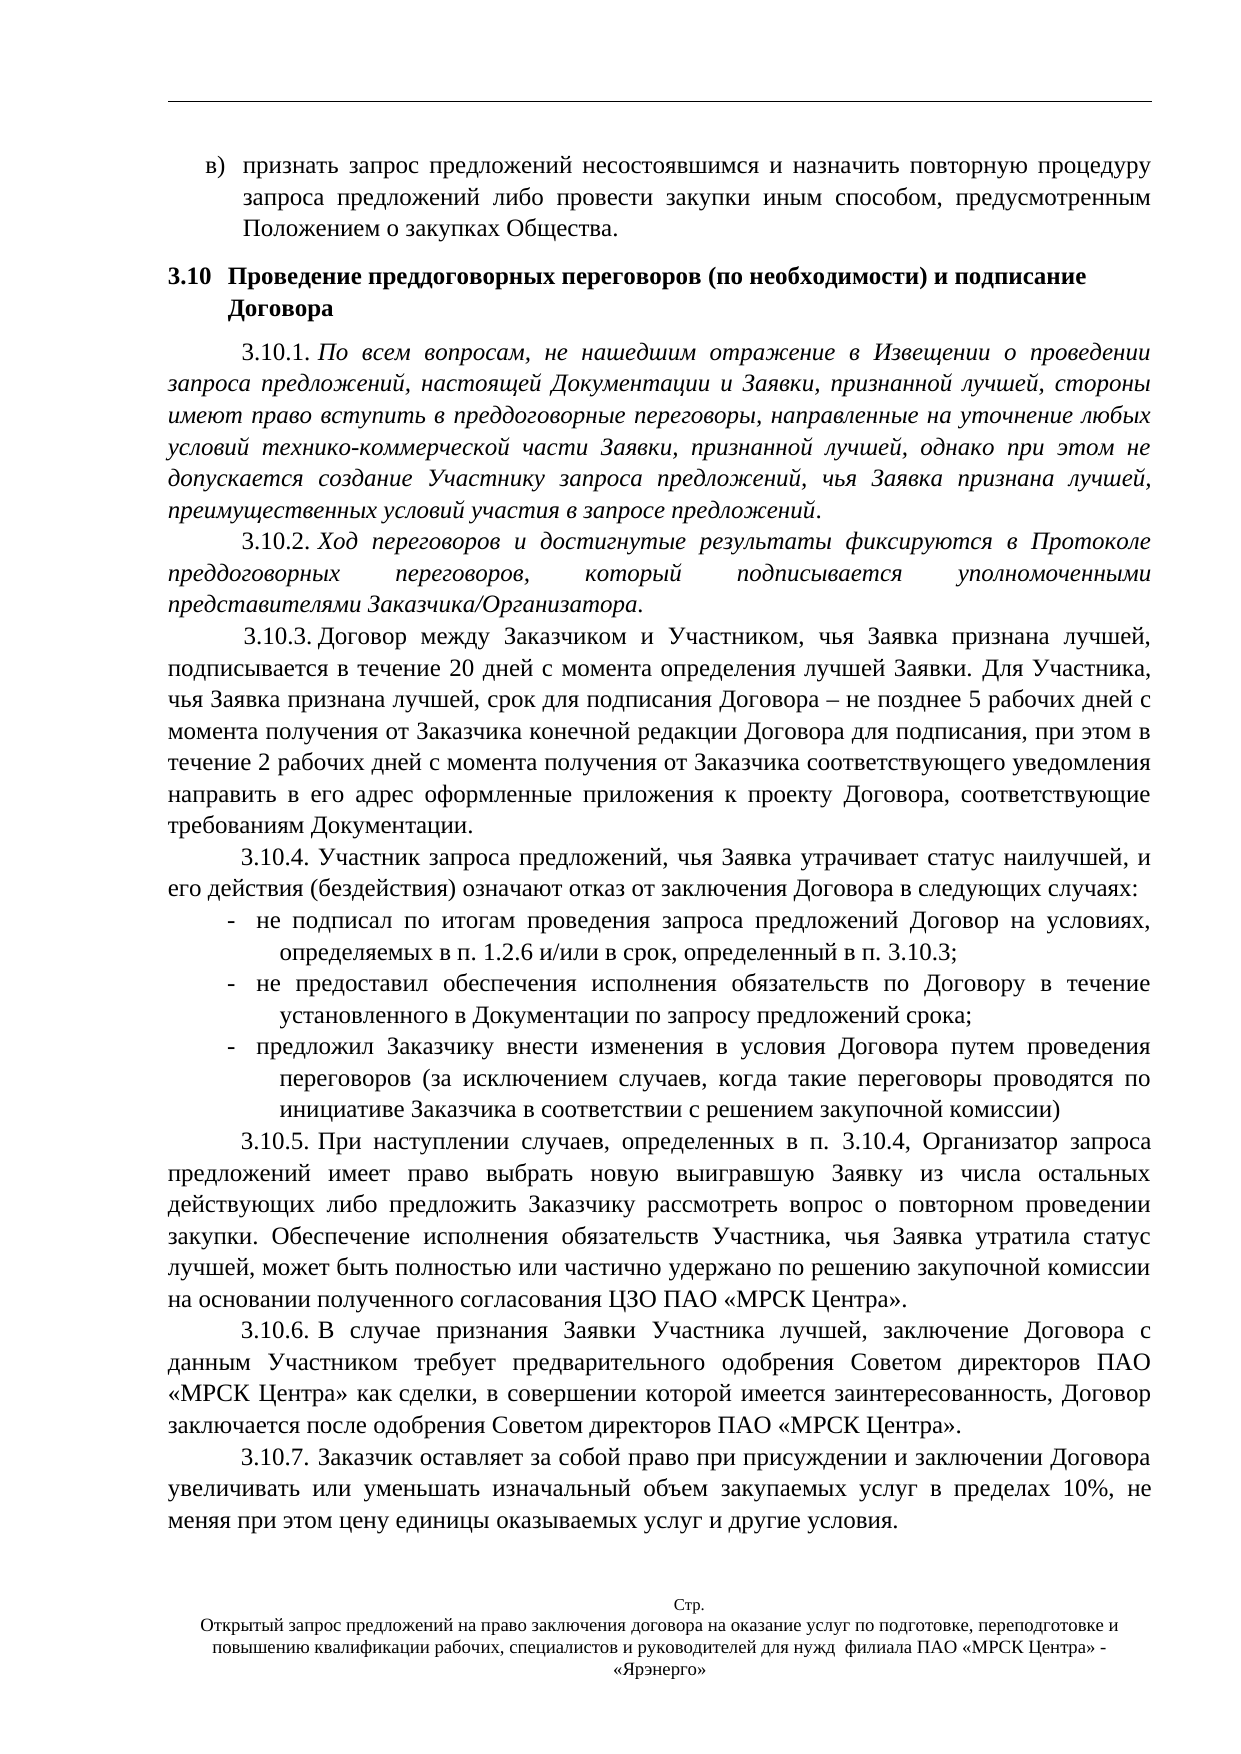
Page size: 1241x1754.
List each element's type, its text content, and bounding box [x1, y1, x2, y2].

subtitle Проведение преддоговорных переговоров (по необходимости) и подписание Договора [168, 261, 1152, 322]
list предложил Заказчику внести изменения в условия Договора путем проведения переговоров (за исключением случаев, когда такие переговоры проводятся по инициативе Заказчика в соответствии с решением закупочной комиссии) [227, 1031, 1152, 1123]
list Ход переговоров и достигнутые результаты фиксируются в Протоколе преддоговорных переговоров, который подписывается уполномоченными представителями Заказчика/Организатора. [168, 526, 1152, 618]
list не предоставил обеспечения исполнения обязательств по Договору в течение установленного в Документации по запросу предложений срока; [227, 968, 1152, 1028]
list не подписал по итогам проведения запроса предложений Договор на условиях, определяемых в п. 1.2.6 и/или в срок, определенный в п. 3.10.3; [227, 905, 1152, 965]
list В случае признания Заявки Участника лучшей, заключение Договора с данным Участником требует предварительного одобрения Советом директоров ПАО «МРСК Центра» как сделки, в совершении которой имеется заинтересованность, Договор заключается после одобрения Советом директоров ПАО «МРСК Центра». [168, 1315, 1152, 1439]
list Участник запроса предложений, чья Заявка утрачивает статус наилучшей, и его действия (бездействия) означают отказ от заключения Договора в следующих случаях: [168, 842, 1152, 902]
list признать запрос предложений несостоявшимся и назначить повторную процедуру запроса предложений либо провести закупки иным способом, предусмотренным Положением о закупках Общества. [205, 150, 1152, 242]
list Заказчик оставляет за собой право при присуждении и заключении Договора увеличивать или уменьшать изначальный объем закупаемых услуг в пределах 10%, не меняя при этом цену единицы оказываемых услуг и другие условия. [168, 1442, 1152, 1533]
list По всем вопросам, не нашедшим отражение в Извещении о проведении запроса предложений, настоящей Документации и Заявки, признанной лучшей, стороны имеют право вступить в преддоговорные переговоры, направленные на уточнение любых условий технико-коммерческой части Заявки, признанной лучшей, однако при этом не допускается создание Участнику запроса предложений, чья Заявка признана лучшей, преимущественных условий участия в запросе предложений. [168, 337, 1152, 523]
list При наступлении случаев, определенных в п. 3.10.4, Организатор запроса предложений имеет право выбрать новую выигравшую Заявку из числа остальных действующих либо предложить Заказчику рассмотреть вопрос о повторном проведении закупки. Обеспечение исполнения обязательств Участника, чья Заявка утратила статус лучшей, может быть полностью или частично удержано по решению закупочной комиссии на основании полученного согласования ЦЗО ПАО «МРСК Центра». [168, 1126, 1152, 1313]
list Договор между Заказчиком и Участником, чья Заявка признана лучшей, подписывается в течение 20 дней с момента определения лучшей Заявки. Для Участника, чья Заявка признана лучшей, срок для подписания Договора – не позднее 5 рабочих дней с момента получения от Заказчика конечной редакции Договора для подписания, при этом в течение 2 рабочих дней с момента получения от Заказчика соответствующего уведомления направить в его адрес оформленные приложения к проекту Договора, соответствующие требованиям Документации. [168, 621, 1152, 839]
